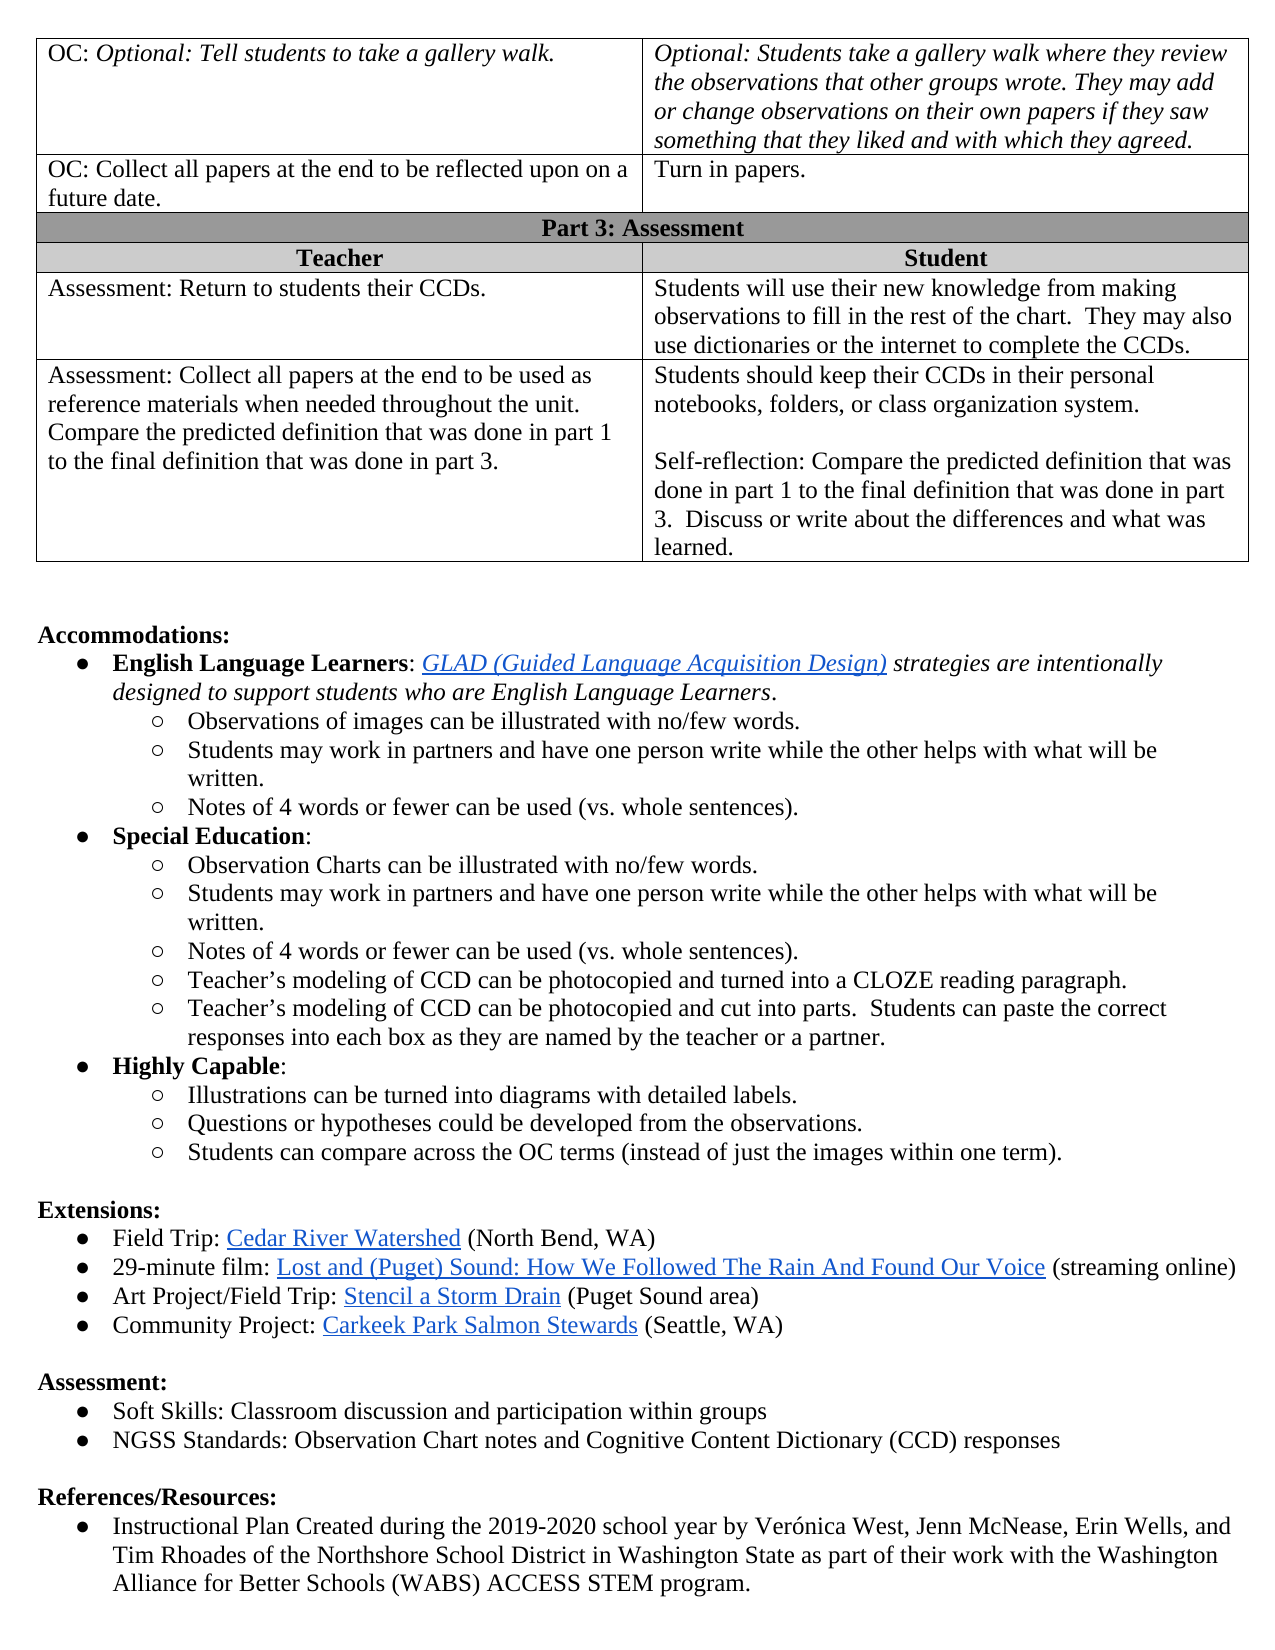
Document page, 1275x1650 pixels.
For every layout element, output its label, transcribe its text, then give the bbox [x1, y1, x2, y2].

table_cell Turn in papers. [643, 155, 1248, 212]
list Notes of 4 words or fewer can be used (vs. whole sentences). [150, 936, 1237, 965]
table_cell OC: Optional: Tell students to take a gallery walk. [37, 39, 642, 153]
text Accommodations: [37, 620, 1237, 648]
list Students may work in partners and have one person write while the other helps with what will be written. [150, 878, 1237, 936]
table_cell OC: Collect all papers at the end to be reflected upon on a future date. [37, 155, 642, 212]
list Teacher’s modeling of CCD can be photocopied and cut into parts. Students can paste the correct responses into each box as they are named by the teacher or a partner. [150, 993, 1237, 1051]
list Field Trip: Cedar River Watershed (North Bend, WA) [75, 1223, 1237, 1252]
text References/Resources: [37, 1482, 1237, 1511]
list Observation Charts can be illustrated with no/few words. [150, 850, 1237, 878]
table_cell Students should keep their CCDs in their personal notebooks, folders, or class organization system. Self-reflection: Compare the predicted definition that was done in part 1 to the final definition that was done in part 3. Discuss or write about the differences and what was learned. [643, 360, 1248, 561]
table_cell Part 3: Assessment [37, 213, 1248, 242]
table_cell Optional: Students take a gallery walk where they review the observations that other groups wrote. They may add or change observations on their own papers if they saw something that they liked and with which they agreed. [643, 39, 1248, 153]
list Special Education: [75, 821, 1237, 850]
list Art Project/Field Trip: Stencil a Storm Drain (Puget Sound area) [75, 1281, 1237, 1310]
list Instructional Plan Created during the 2019-2020 school year by Verónica West, Jenn McNease, Erin Wells, and Tim Rhoades of the Northshore School District in Washington State as part of their work with the Washington Alliance for Better Schools (WABS) ACCESS STEM program. [75, 1511, 1237, 1597]
table_cell Assessment: Return to students their CCDs. [37, 273, 642, 359]
text Extensions: [37, 1195, 1237, 1223]
table_cell Students will use their new knowledge from making observations to fill in the rest of the chart. They may also use dictionaries or the internet to complete the CCDs. [643, 273, 1248, 359]
list NGSS Standards: Observation Chart notes and Cognitive Content Dictionary (CCD) responses [75, 1425, 1237, 1453]
list Questions or hypotheses could be developed from the observations. [150, 1108, 1237, 1137]
list Highly Capable: [75, 1051, 1237, 1080]
list Observations of images can be illustrated with no/few words. [150, 706, 1237, 735]
table_cell Teacher [37, 243, 642, 272]
table_cell Student [643, 243, 1248, 272]
list Soft Skills: Classroom discussion and participation within groups [75, 1396, 1237, 1425]
text Assessment: [37, 1367, 1237, 1396]
list Notes of 4 words or fewer can be used (vs. whole sentences). [150, 792, 1237, 821]
list English Language Learners: GLAD (Guided Language Acquisition Design) strategies are intentionally designed to support students who are English Language Learners. [75, 648, 1237, 706]
list Community Project: Carkeek Park Salmon Stewards (Seattle, WA) [75, 1310, 1237, 1338]
list Teacher’s modeling of CCD can be photocopied and turned into a CLOZE reading paragraph. [150, 965, 1237, 993]
list Students may work in partners and have one person write while the other helps with what will be written. [150, 735, 1237, 792]
list Students can compare across the OC terms (instead of just the images within one term). [150, 1137, 1237, 1166]
list Illustrations can be turned into diagrams with detailed labels. [150, 1080, 1237, 1108]
table_cell Assessment: Collect all papers at the end to be used as reference materials when needed throughout the unit. Compare the predicted definition that was done in part 1 to the final definition that was done in part 3. [37, 360, 642, 561]
list 29-minute film: Lost and (Puget) Sound: How We Followed The Rain And Found Our Voice (streaming online) [75, 1252, 1237, 1281]
